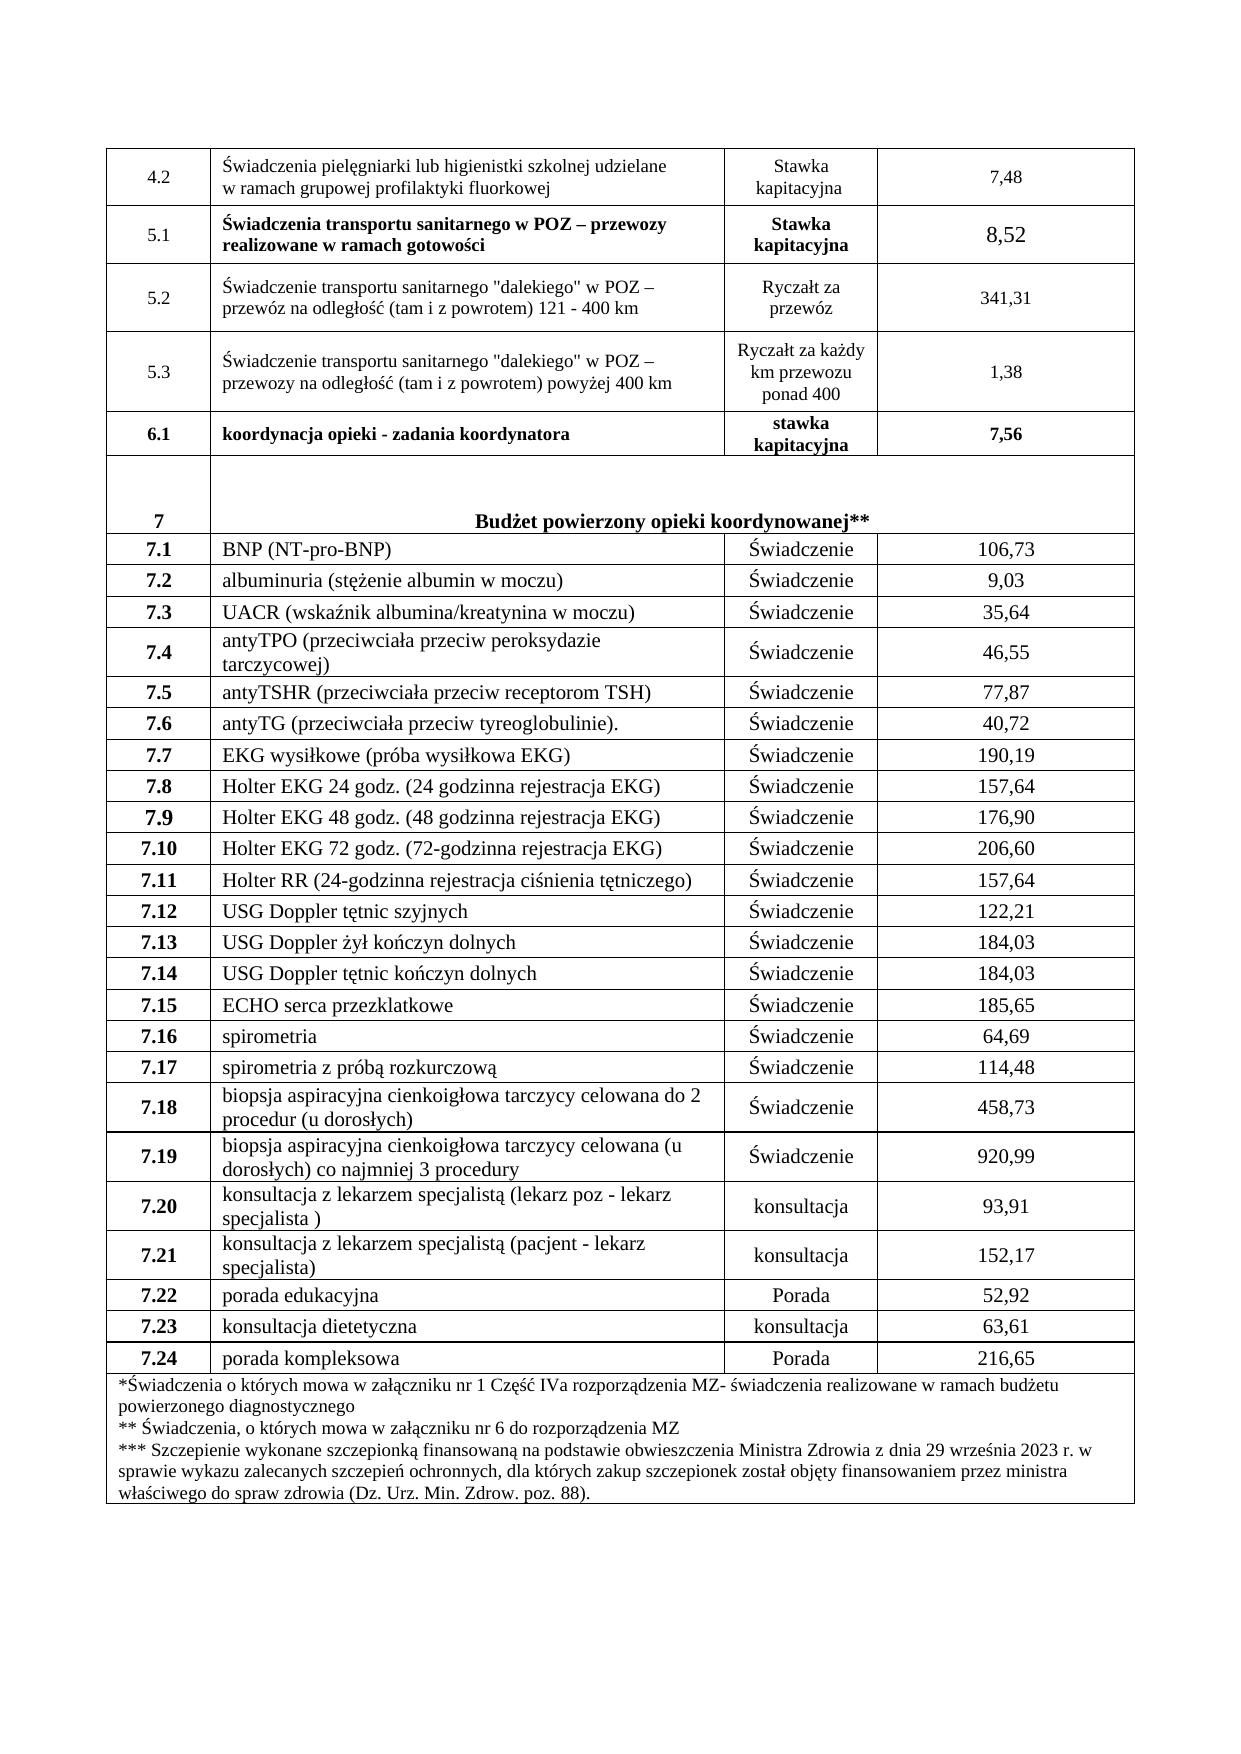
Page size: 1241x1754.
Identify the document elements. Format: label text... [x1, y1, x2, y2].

table_cell 157,64 [878, 771, 1134, 801]
table_cell 206,60 [878, 833, 1134, 863]
table_cell Świadczenie [725, 802, 877, 832]
table_cell USG Doppler tętnic szyjnych [211, 896, 724, 926]
table_cell 7.16 [107, 1021, 210, 1051]
table_cell 5.3 [107, 332, 210, 411]
table_cell *Świadczenia o których mowa w załączniku nr 1 Część IVa rozporządzenia MZ- świadczenia realizowane w ramach budżetu powierzonego diagnostycznego ** Świadczenia, o których mowa w załączniku nr 6 do rozporządzenia MZ *** Szczepienie wykonane szczepionką finansowaną na podstawie obwieszczenia Ministra Zdrowia z dnia 29 września 2023 r. w sprawie wykazu zalecanych szczepień ochronnych, dla których zakup szczepionek został objęty finansowaniem przez ministra właściwego do spraw zdrowia (Dz. Urz. Min. Zdrow. poz. 88). [107, 1374, 1134, 1503]
table_cell stawka kapitacyjna [725, 412, 877, 455]
table_cell 7.24 [107, 1343, 210, 1373]
table_cell Stawka kapitacyjna [725, 149, 877, 205]
table_cell 920,99 [878, 1133, 1134, 1181]
table_cell Budżet powierzony opieki koordynowanej** [211, 456, 1134, 533]
table_cell Świadczenie [725, 708, 877, 738]
table_cell konsultacja [725, 1311, 877, 1341]
table_cell biopsja aspiracyjna cienkoigłowa tarczycy celowana (u dorosłych) co najmniej 3 procedury [211, 1133, 724, 1181]
table_cell 176,90 [878, 802, 1134, 832]
table_cell 458,73 [878, 1083, 1134, 1131]
table_cell 106,73 [878, 534, 1134, 564]
table_cell porada edukacyjna [211, 1280, 724, 1310]
table_cell 7.13 [107, 927, 210, 957]
table_cell Porada [725, 1343, 877, 1373]
table_cell 7.9 [107, 802, 210, 832]
table_cell ECHO serca przezklatkowe [211, 990, 724, 1020]
table_cell 5.2 [107, 264, 210, 331]
table_cell USG Doppler żył kończyn dolnych [211, 927, 724, 957]
table_cell Ryczałt za przewóz [725, 264, 877, 331]
table_cell Świadczenie [725, 534, 877, 564]
table_cell antyTPO (przeciwciała przeciw peroksydazie tarczycowej) [211, 628, 724, 676]
table_cell 7.10 [107, 833, 210, 863]
table_cell konsultacja z lekarzem specjalistą (lekarz poz - lekarz specjalista ) [211, 1182, 724, 1230]
table_cell Świadczenia pielęgniarki lub higienistki szkolnej udzielane w ramach grupowej profilaktyki fluorkowej [211, 149, 724, 205]
table_cell 341,31 [878, 264, 1134, 331]
table_cell 7.3 [107, 597, 210, 627]
table_cell 4.2 [107, 149, 210, 205]
table_cell 7.7 [107, 740, 210, 770]
table_cell 7.14 [107, 958, 210, 988]
table_cell 40,72 [878, 708, 1134, 738]
table_cell Świadczenie [725, 833, 877, 863]
table_cell 77,87 [878, 677, 1134, 707]
table_cell 7.20 [107, 1182, 210, 1230]
table_cell 152,17 [878, 1231, 1134, 1279]
table_cell 46,55 [878, 628, 1134, 676]
table_cell BNP (NT-pro-BNP) [211, 534, 724, 564]
table_cell biopsja aspiracyjna cienkoigłowa tarczycy celowana do 2 procedur (u dorosłych) [211, 1083, 724, 1131]
table_cell Świadczenie [725, 740, 877, 770]
table_cell 114,48 [878, 1052, 1134, 1082]
table_cell 7.12 [107, 896, 210, 926]
table_cell Świadczenie [725, 1083, 877, 1131]
table_cell Świadczenia transportu sanitarnego w POZ – przewozy realizowane w ramach gotowości [211, 206, 724, 263]
table_cell Holter RR (24-godzinna rejestracja ciśnienia tętniczego) [211, 865, 724, 895]
table_cell Świadczenie [725, 896, 877, 926]
table_cell Świadczenie [725, 677, 877, 707]
table_cell 5.1 [107, 206, 210, 263]
table_cell Holter EKG 24 godz. (24 godzinna rejestracja EKG) [211, 771, 724, 801]
table_cell Świadczenie transportu sanitarnego "dalekiego" w POZ – przewóz na odległość (tam i z powrotem) 121 - 400 km [211, 264, 724, 331]
table_cell 185,65 [878, 990, 1134, 1020]
table_cell 7.23 [107, 1311, 210, 1341]
table_cell antyTSHR (przeciwciała przeciw receptorom TSH) [211, 677, 724, 707]
table_cell 6.1 [107, 412, 210, 455]
table_cell 122,21 [878, 896, 1134, 926]
table_cell spirometria [211, 1021, 724, 1051]
table_cell 7.1 [107, 534, 210, 564]
table_cell 7,56 [878, 412, 1134, 455]
table_cell porada kompleksowa [211, 1343, 724, 1373]
table_cell Porada [725, 1280, 877, 1310]
table_cell konsultacja [725, 1231, 877, 1279]
table_cell 7.21 [107, 1231, 210, 1279]
table_cell 7.6 [107, 708, 210, 738]
table_cell 7.19 [107, 1133, 210, 1181]
table_cell albuminuria (stężenie albumin w moczu) [211, 565, 724, 596]
table_cell Świadczenie [725, 1133, 877, 1181]
table_cell 184,03 [878, 927, 1134, 957]
table_cell koordynacja opieki - zadania koordynatora [211, 412, 724, 455]
table_cell Świadczenie [725, 628, 877, 676]
table_cell 9,03 [878, 565, 1134, 596]
table_cell 190,19 [878, 740, 1134, 770]
table_cell konsultacja dietetyczna [211, 1311, 724, 1341]
table_cell Świadczenie [725, 597, 877, 627]
table_cell 7,48 [878, 149, 1134, 205]
table_cell EKG wysiłkowe (próba wysiłkowa EKG) [211, 740, 724, 770]
table_cell Świadczenie [725, 771, 877, 801]
table_cell 63,61 [878, 1311, 1134, 1341]
table_cell spirometria z próbą rozkurczową [211, 1052, 724, 1082]
table_cell USG Doppler tętnic kończyn dolnych [211, 958, 724, 988]
table_cell Świadczenie transportu sanitarnego "dalekiego" w POZ – przewozy na odległość (tam i z powrotem) powyżej 400 km [211, 332, 724, 411]
table_cell 7.5 [107, 677, 210, 707]
table_cell 7.4 [107, 628, 210, 676]
table_cell 216,65 [878, 1343, 1134, 1373]
table_cell 7.17 [107, 1052, 210, 1082]
table_cell 8,52 [878, 206, 1134, 263]
table_cell 7.8 [107, 771, 210, 801]
table_cell konsultacja z lekarzem specjalistą (pacjent - lekarz specjalista) [211, 1231, 724, 1279]
table_cell Świadczenie [725, 990, 877, 1020]
table_cell 7.22 [107, 1280, 210, 1310]
table_cell konsultacja [725, 1182, 877, 1230]
table_cell Świadczenie [725, 927, 877, 957]
table_cell Ryczałt za każdy km przewozu ponad 400 [725, 332, 877, 411]
table_cell Świadczenie [725, 958, 877, 988]
table_cell 7 [107, 456, 210, 533]
table_cell UACR (wskaźnik albumina/kreatynina w moczu) [211, 597, 724, 627]
table_cell Świadczenie [725, 1021, 877, 1051]
table_cell Świadczenie [725, 1052, 877, 1082]
table_cell 93,91 [878, 1182, 1134, 1230]
table_cell Holter EKG 72 godz. (72-godzinna rejestracja EKG) [211, 833, 724, 863]
table_cell Holter EKG 48 godz. (48 godzinna rejestracja EKG) [211, 802, 724, 832]
table_cell 7.15 [107, 990, 210, 1020]
table_cell Stawka kapitacyjna [725, 206, 877, 263]
table_cell 52,92 [878, 1280, 1134, 1310]
table_cell 184,03 [878, 958, 1134, 988]
table_cell 1,38 [878, 332, 1134, 411]
table_cell Świadczenie [725, 565, 877, 596]
table_cell 7.2 [107, 565, 210, 596]
table_cell antyTG (przeciwciała przeciw tyreoglobulinie). [211, 708, 724, 738]
table_cell 157,64 [878, 865, 1134, 895]
table_cell 64,69 [878, 1021, 1134, 1051]
table_cell 7.11 [107, 865, 210, 895]
table_cell 7.18 [107, 1083, 210, 1131]
table_cell 35,64 [878, 597, 1134, 627]
table_cell Świadczenie [725, 865, 877, 895]
